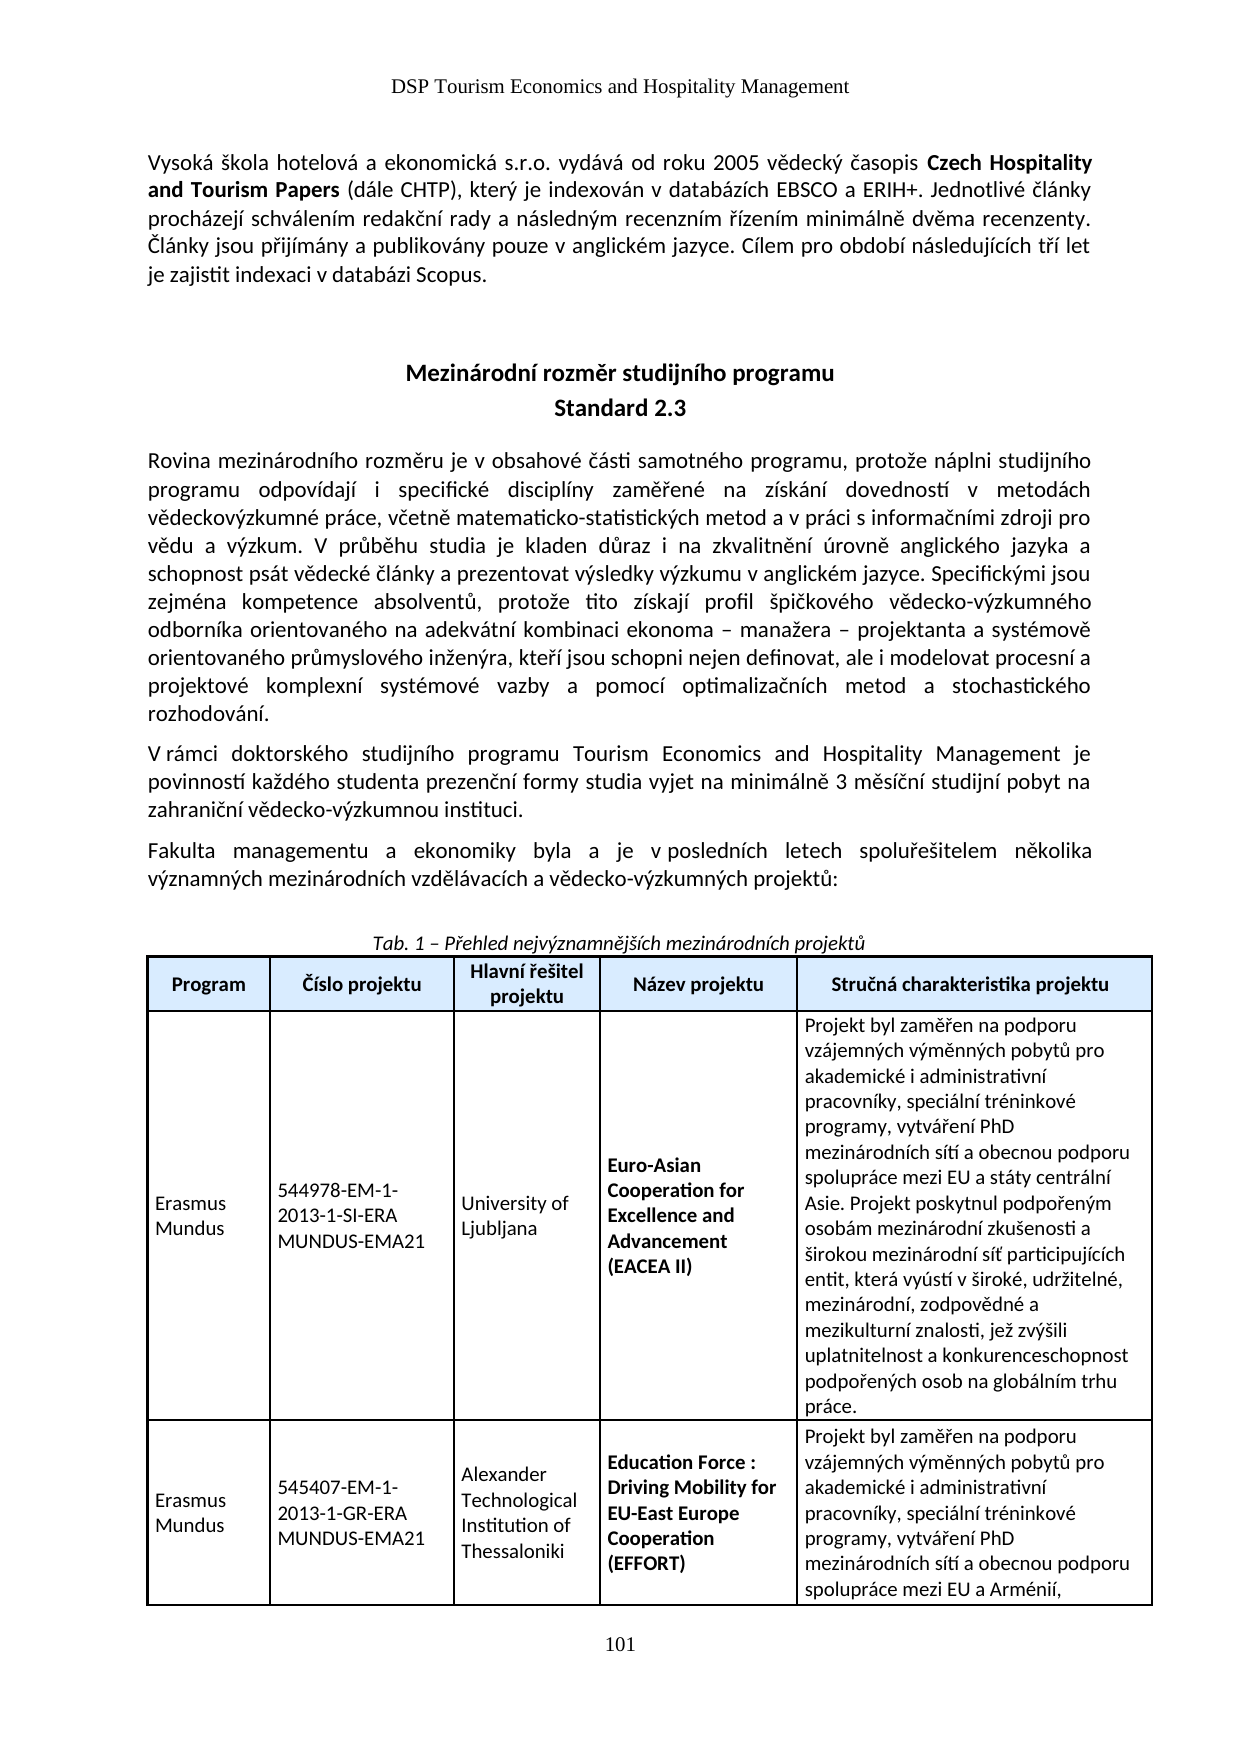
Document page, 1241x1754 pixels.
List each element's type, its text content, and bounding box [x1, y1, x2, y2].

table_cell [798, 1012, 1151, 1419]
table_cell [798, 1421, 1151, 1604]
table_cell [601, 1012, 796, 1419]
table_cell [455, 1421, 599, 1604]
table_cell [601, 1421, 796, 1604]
text Tab. 1 – Přehled nejvýznamnějších mezinárodních projektů [148, 930, 1093, 955]
text Rovina mezinárodního rozměru je v obsahové části samotného programu, protože náplni studijního programu odpovídají i specifické disciplíny zaměřené na získání dovedností v metodách vědeckovýzkumné práce, včetně matematicko-statistických metod a v práci s informačními zdroji pro vědu a výzkum. V průběhu studia je kladen důraz i na zkvalitnění úrovně anglického jazyka a schopnost psát vědecké články a prezentovat výsledky výzkumu v anglickém jazyce. Specifickými jsou zejména kompetence absolventů, protože tito získají profil špičkového vědecko-výzkumného odborníka orientovaného na adekvátní kombinaci ekonoma – manažera – projektanta a systémově orientovaného průmyslového inženýra, kteří jsou schopni nejen definovat, ale i modelovat procesní a projektové komplexní systémové vazby a pomocí optimalizačních metod a stochastického rozhodování. [148, 447, 1093, 727]
subtitle Standard 2.3 [148, 392, 1093, 423]
subtitle Mezinárodní rozměr studijního programu [148, 357, 1093, 388]
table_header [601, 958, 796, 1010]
text Vysoká škola hotelová a ekonomická s.r.o. vydává od roku 2005 vědecký časopis Czech Hospitality and Tourism Papers (dále CHTP), který je indexován v databázích EBSCO a ERIH+. Jednotlivé články procházejí schválením redakční rady a následným recenzním řízením minimálně dvěma recenzenty. Články jsou přijímány a publikovány pouze v anglickém jazyce. Cílem pro období následujících tří let je zajistit indexaci v databázi Scopus. [148, 148, 1093, 288]
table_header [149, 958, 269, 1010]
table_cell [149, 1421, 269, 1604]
text V rámci doktorského studijního programu Tourism Economics and Hospitality Management je povinností každého studenta prezenční formy studia vyjet na minimálně 3 měsíční studijní pobyt na zahraniční vědecko-výzkumnou instituci. [148, 739, 1093, 823]
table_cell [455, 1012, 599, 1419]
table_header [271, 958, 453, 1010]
text Fakulta managementu a ekonomiky byla a je v posledních letech spoluřešitelem několika významných mezinárodních vzdělávacích a vědecko-výzkumných projektů: [148, 836, 1093, 892]
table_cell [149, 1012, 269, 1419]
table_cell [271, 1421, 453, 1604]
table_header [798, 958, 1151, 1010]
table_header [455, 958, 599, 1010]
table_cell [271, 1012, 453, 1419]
